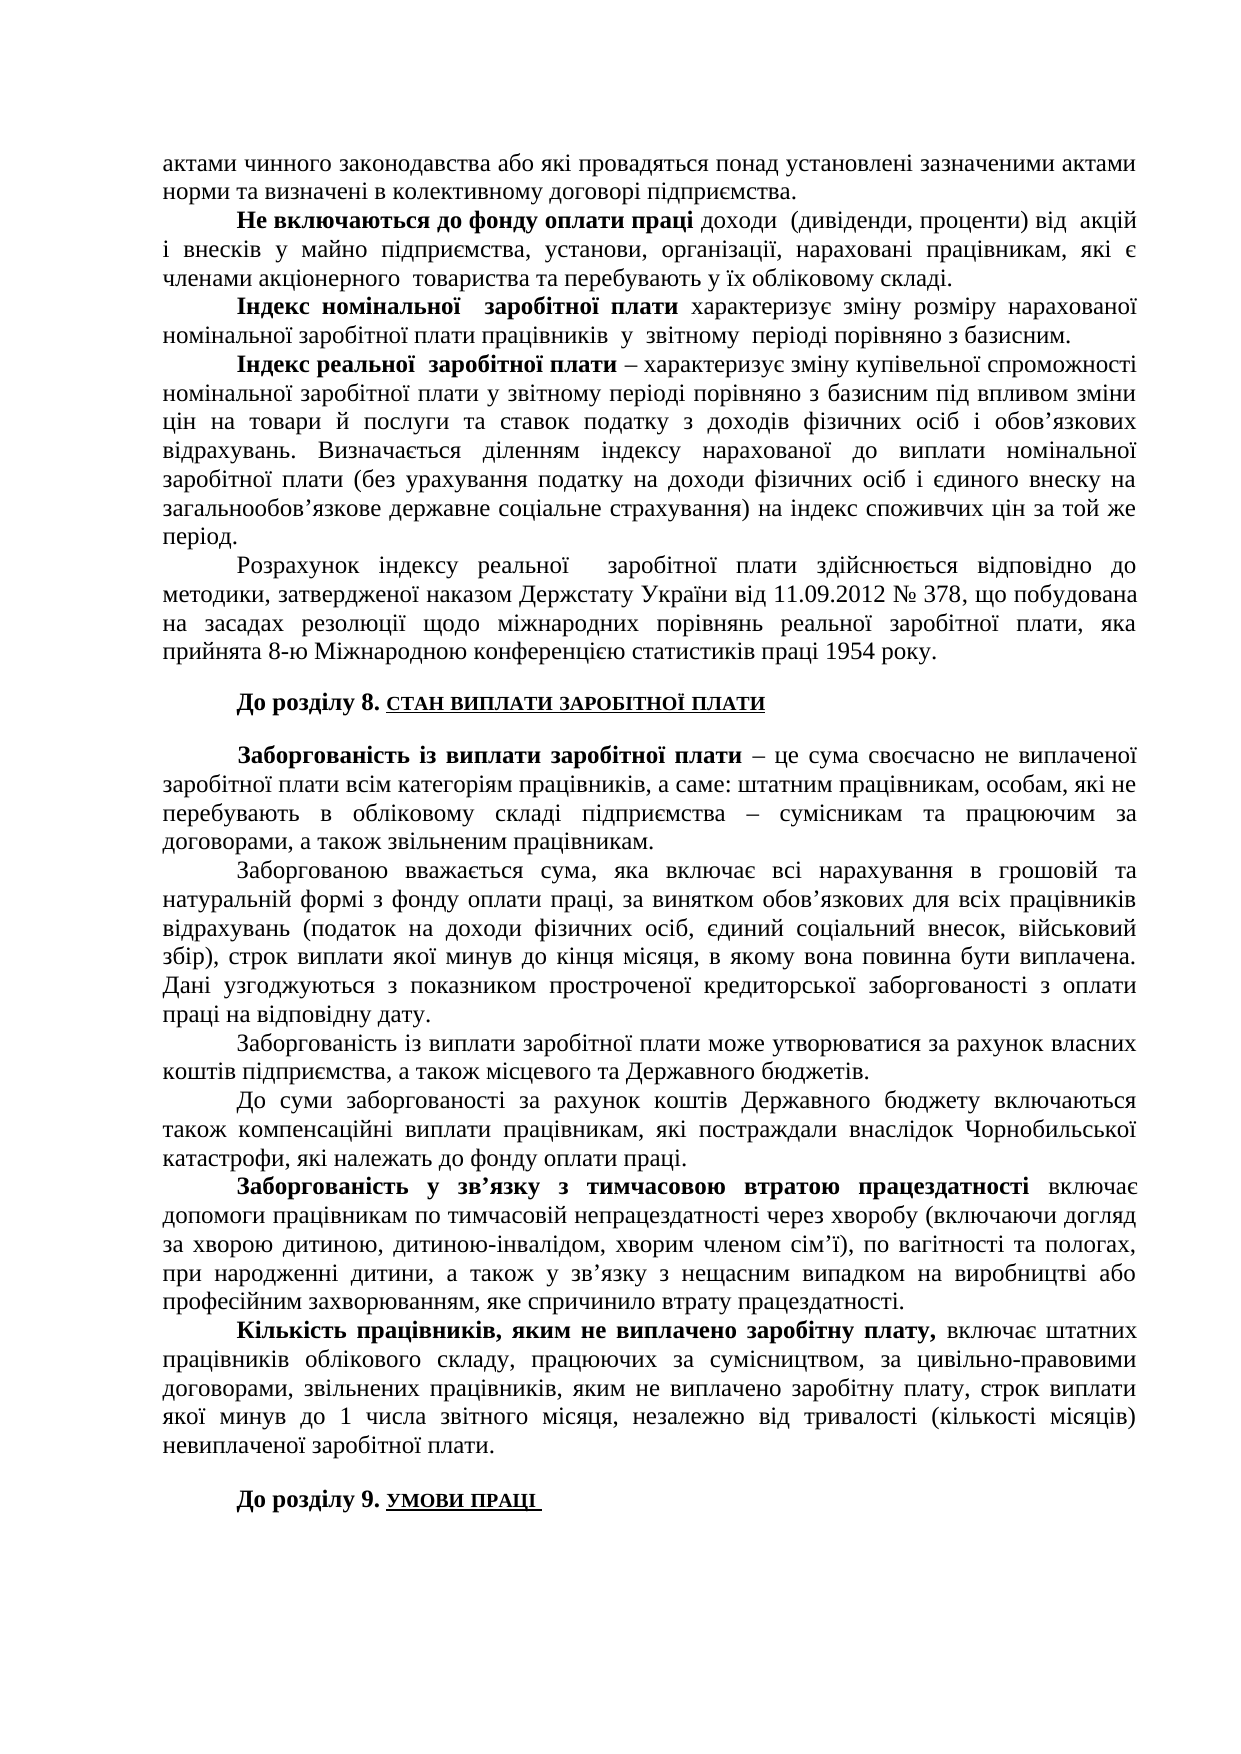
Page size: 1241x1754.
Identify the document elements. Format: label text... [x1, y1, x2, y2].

text Заборгованість у зв’язку з тимчасовою втратою працездатності включає допомоги працівникам по тимчасовій непрацездатності через хворобу (включаючи догляд за хворою дитиною, дитиною-інвалідом, хворим членом сім’ї), по вагітності та пологах, при народженні дитини, а також у зв’язку з нещасним випадком на виробництві або професійним захворюванням, яке спричинило втрату працездатності. [162, 1171, 1137, 1315]
text Індекс номінальної заробітної плати характеризує зміну розміру нарахованої номінальної заробітної плати працівників у звітному періоді порівняно з базисним. [162, 291, 1137, 349]
text Заборгованість із виплати заробітної плати може утворюватися за рахунок власних коштів підприємства, а також місцевого та Державного бюджетів. [162, 1028, 1137, 1085]
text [162, 148, 1137, 205]
text Не включаються до фонду оплати праці доходи (дивіденди, проценти) від акцій і внесків у майно підприємства, установи, організації, нараховані працівникам, які є членами акціонерного товариства та перебувають у їх обліковому складі. [162, 205, 1137, 291]
text Розрахунок індексу реальної заробітної плати здійснюється відповідно до методики, затвердженої наказом Держстату України від 11.09.2012 № 378, що побудована на засадах резолюції щодо міжнародних порівнянь реальної заробітної плати, яка прийнята 8-ю Міжнародною конференцією статистиків праці 1954 року. [162, 550, 1137, 665]
text Заборгованою вважається сума, яка включає всі нарахування в грошовій та натуральній формі з фонду оплати праці, за винятком обов’язкових для всіх працівників відрахувань (податок на доходи фізичних осіб, єдиний соціальний внесок, військовий збір), строк виплати якої минув до кінця місяця, в якому вона повинна бути виплачена. Дані узгоджуються з показником простроченої кредиторської заборгованості з оплати праці на відповідну дату. [162, 855, 1137, 1028]
text Заборгованість із виплати заробітної плати – це сума своєчасно не виплаченої заробітної плати всім категоріям працівників, а саме: штатним працівникам, особам, які не перебувають в обліковому складі підприємства – сумісникам та працюючим за договорами, а також звільненим працівникам. [162, 740, 1137, 855]
text Індекс реальної заробітної плати – характеризує зміну купівельної спроможності номінальної заробітної плати у звітному періоді порівняно з базисним під впливом зміни цін на товари й послуги та ставок податку з доходів фізичних осіб і обов’язкових відрахувань. Визначається діленням індексу нарахованої до виплати номінальної заробітної плати (без урахування податку на доходи фізичних осіб і єдиного внеску на загальнообов’язкове державне соціальне страхування) на індекс споживчих цін за той же період. [162, 349, 1137, 550]
text До суми заборгованості за рахунок коштів Державного бюджету включаються також компенсаційні виплати працівникам, які постраждали внаслідок Чорнобильської катастрофи, які належать до фонду оплати праці. [162, 1085, 1137, 1171]
text До розділу 9. умови праці [162, 1488, 1137, 1513]
text Кількість працівників, яким не виплачено заробітну плату, включає штатних працівників облікового складу, працюючих за сумісництвом, за цивільно-правовими договорами, звільнених працівників, яким не виплачено заробітну плату, строк виплати якої минув до 1 числа звітного місяця, незалежно від тривалості (кількості місяців) невиплаченої заробітної плати. [162, 1315, 1137, 1459]
text До розділу 8. стан виплати заробітної плати [162, 690, 1137, 715]
